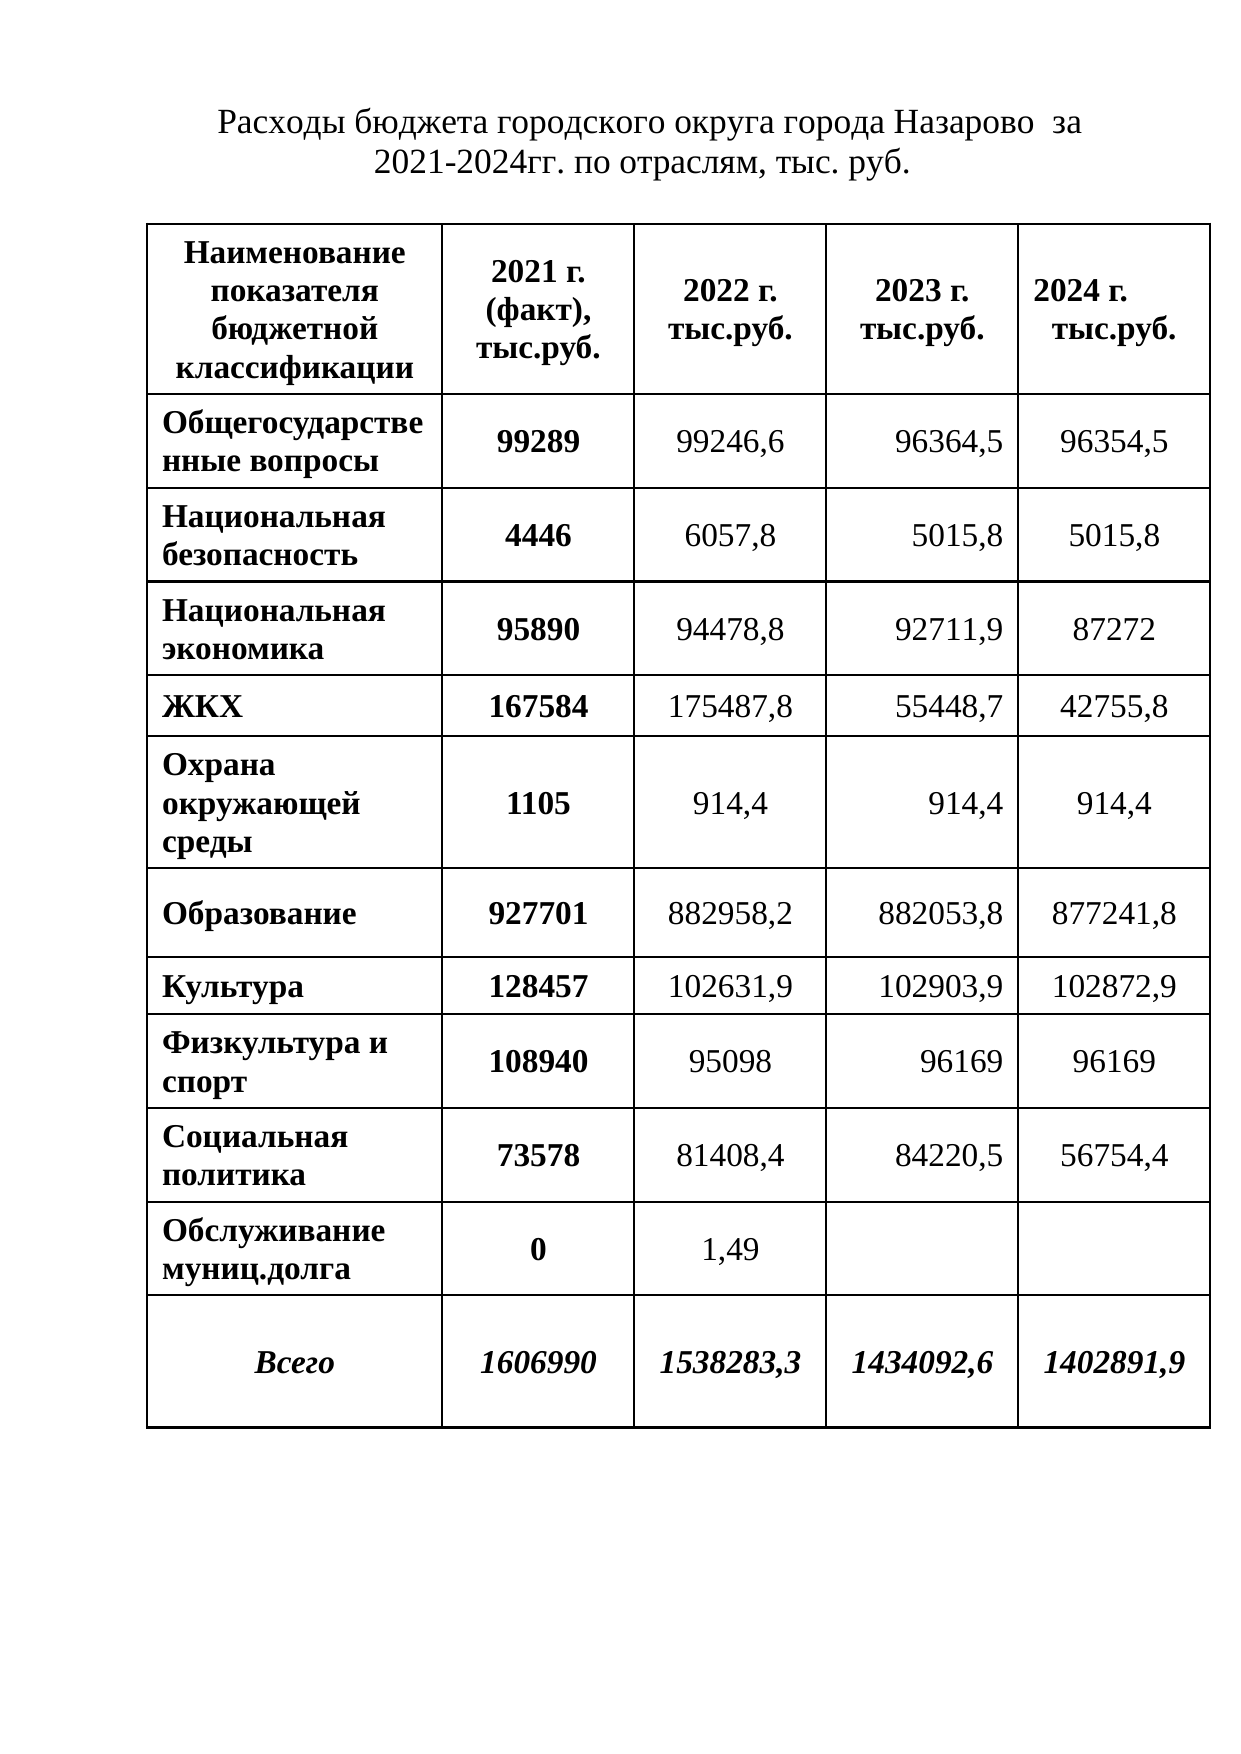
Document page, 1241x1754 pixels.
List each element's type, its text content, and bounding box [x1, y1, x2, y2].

table_cell Обслуживание муниц.долга [148, 1203, 441, 1294]
table_cell [1019, 1203, 1209, 1294]
table_cell 96354,5 [1019, 395, 1209, 487]
table_header 2022 г. тыс.руб. [635, 225, 825, 393]
table_cell 914,4 [635, 737, 825, 867]
table_cell 882053,8 [827, 869, 1017, 956]
table_cell 1434092,6 [827, 1296, 1017, 1426]
table_cell 73578 [443, 1109, 633, 1201]
table_cell Охрана окружающей среды [148, 737, 441, 867]
table_cell [827, 1203, 1017, 1294]
table_header 2024 г. тыс.руб. [1019, 225, 1209, 393]
table_cell 128457 [443, 958, 633, 1013]
table_cell 96169 [827, 1015, 1017, 1107]
table_cell 99289 [443, 395, 633, 487]
table_cell 94478,8 [635, 583, 825, 674]
table_cell 167584 [443, 676, 633, 735]
table_cell 914,4 [827, 737, 1017, 867]
table_cell Культура [148, 958, 441, 1013]
table_cell 5015,8 [1019, 489, 1209, 580]
table_cell Образование [148, 869, 441, 956]
table_cell 1606990 [443, 1296, 633, 1426]
table_cell 175487,8 [635, 676, 825, 735]
table_cell 5015,8 [827, 489, 1017, 580]
table_cell 102903,9 [827, 958, 1017, 1013]
table_cell Национальная экономика [148, 583, 441, 674]
table_cell 1105 [443, 737, 633, 867]
table_cell ЖКХ [148, 676, 441, 735]
table_cell 55448,7 [827, 676, 1017, 735]
table_cell Национальная безопасность [148, 489, 441, 580]
table_cell 108940 [443, 1015, 633, 1107]
table_cell 1,49 [635, 1203, 825, 1294]
table_header 2021 г. (факт), тыс.руб. [443, 225, 633, 393]
table_cell 927701 [443, 869, 633, 956]
table_cell Социальная политика [148, 1109, 441, 1201]
table_cell 102631,9 [635, 958, 825, 1013]
table_cell 1538283,3 [635, 1296, 825, 1426]
table_cell 877241,8 [1019, 869, 1209, 956]
table_cell 96169 [1019, 1015, 1209, 1107]
table_cell 99246,6 [635, 395, 825, 487]
table_cell 81408,4 [635, 1109, 825, 1201]
table_cell 42755,8 [1019, 676, 1209, 735]
table_header Наименование показателя бюджетной классификации [148, 225, 441, 393]
table_cell 96364,5 [827, 395, 1017, 487]
table_cell 56754,4 [1019, 1109, 1209, 1201]
table_cell 84220,5 [827, 1109, 1017, 1201]
table_cell Всего [148, 1296, 441, 1426]
table_cell 102872,9 [1019, 958, 1209, 1013]
table_cell 1402891,9 [1019, 1296, 1209, 1426]
table_cell 95098 [635, 1015, 825, 1107]
table_cell 4446 [443, 489, 633, 580]
table_cell Общегосударственные вопросы [148, 395, 441, 487]
table_header 2023 г. тыс.руб. [827, 225, 1017, 393]
table_cell 92711,9 [827, 583, 1017, 674]
table_cell 95890 [443, 583, 633, 674]
text Расходы бюджета городского округа города Назарово за 2021-2024гг. по отраслям, тыс. руб. [162, 100, 1122, 182]
table_cell 6057,8 [635, 489, 825, 580]
table_cell 0 [443, 1203, 633, 1294]
table_cell Физкультура и спорт [148, 1015, 441, 1107]
table_cell 914,4 [1019, 737, 1209, 867]
table_cell 87272 [1019, 583, 1209, 674]
table_cell 882958,2 [635, 869, 825, 956]
